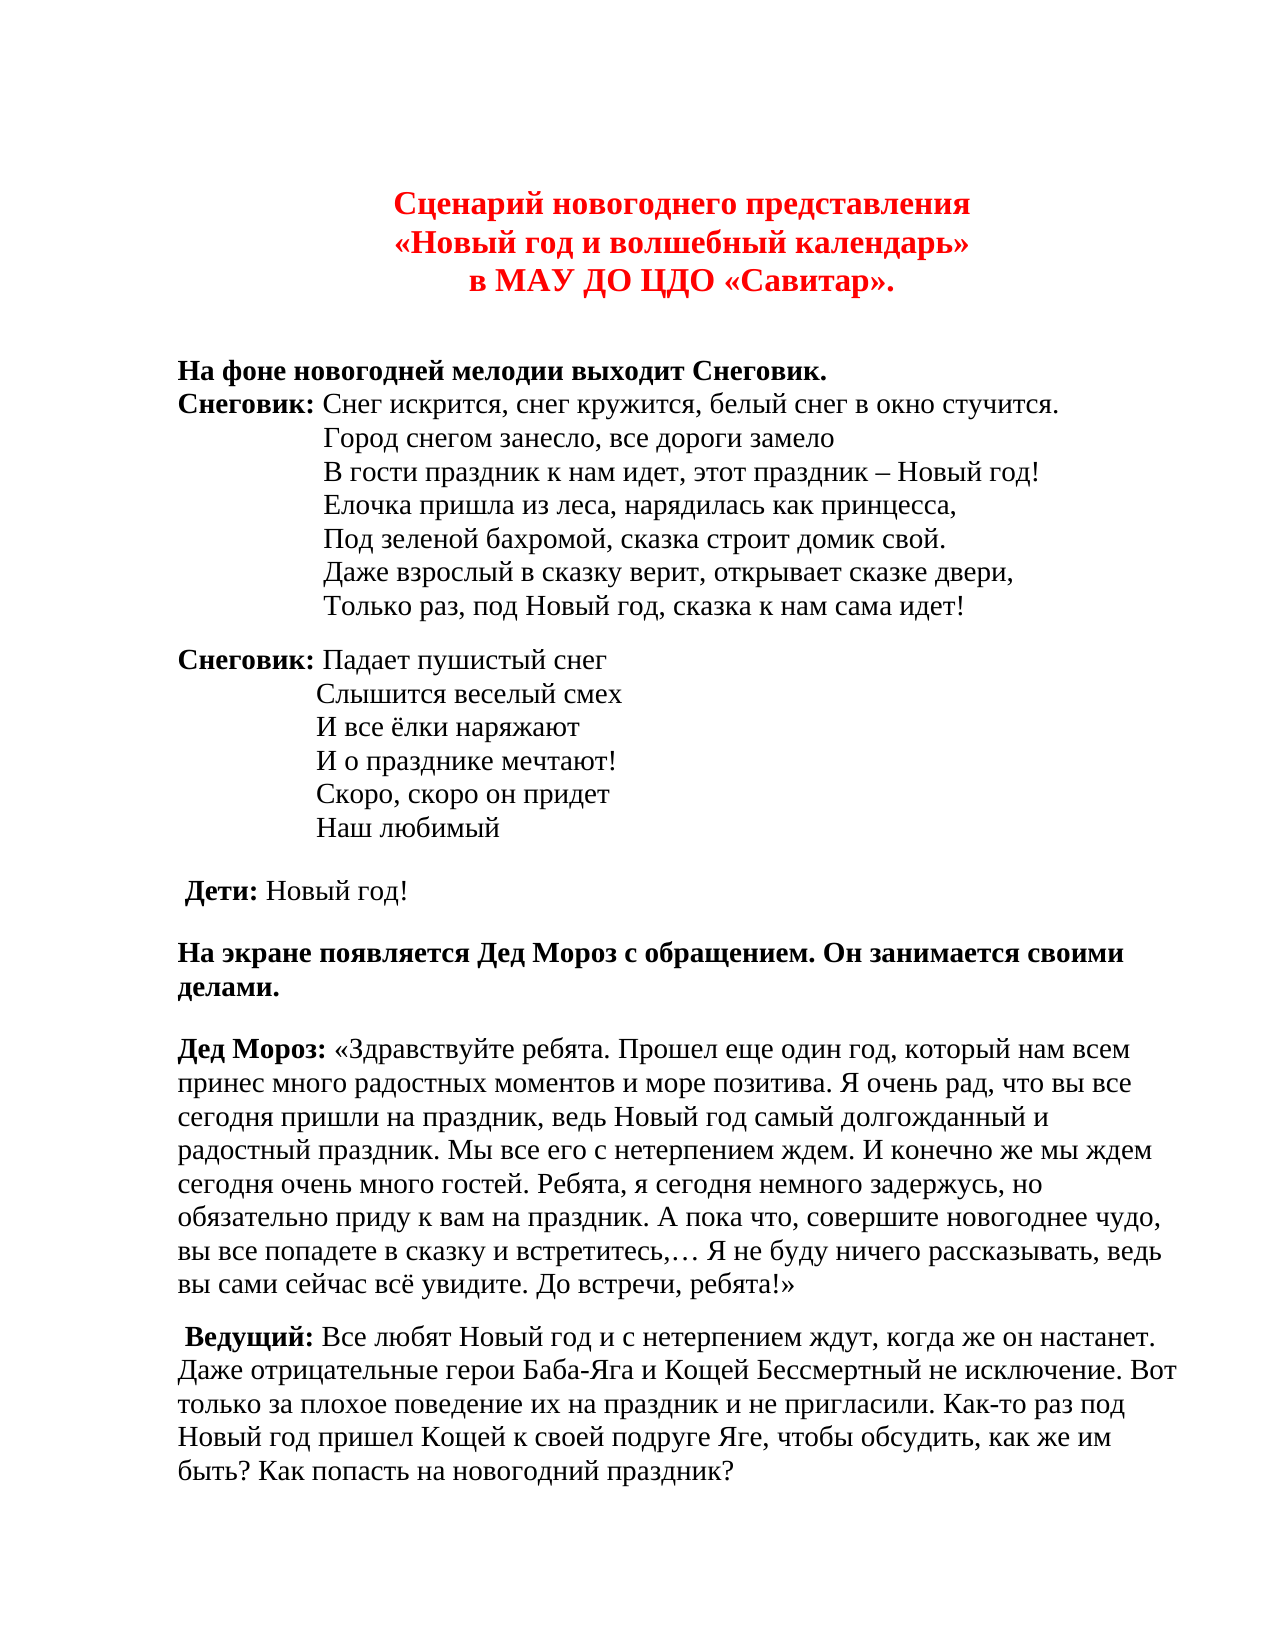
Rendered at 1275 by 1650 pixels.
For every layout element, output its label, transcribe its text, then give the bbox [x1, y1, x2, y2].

text На экране появляется Дед Мороз с обращением. Он занимается своими делами. [177, 935, 1186, 1002]
text Дети: Новый год! [177, 873, 1186, 906]
text На фоне новогодней мелодии выходит Снеговик. Снеговик: Снег искрится, снег кружится, белый снег в окно стучится. Город снегом занесло, все дороги замело В гости праздник к нам идет, этот праздник – Новый год! Елочка пришла из леса, нарядилась как принцесса, Под зеленой бахромой, сказка строит домик свой. Даже взрослый в сказку верит, открывает сказке двери, Только раз, под Новый год, сказка к нам сама идет! [177, 353, 1186, 621]
text в МАУ ДО ЦДО «Савитар». [177, 260, 1186, 299]
text «Новый год и волшебный календарь» [177, 222, 1186, 260]
text Ведущий: Все любят Новый год и с нетерпением ждут, когда же он настанет. Даже отрицательные герои Баба-Яга и Кощей Бессмертный не исключение. Вот только за плохое поведение их на праздник и не пригласили. Как-то раз под Новый год пришел Кощей к своей подруге Яге, чтобы обсудить, как же им быть? Как попасть на новогодний праздник? [177, 1319, 1186, 1486]
text Снеговик: Падает пушистый снег Слышится веселый смех И все ёлки наряжают И о празднике мечтают! Скоро, скоро он придет Наш любимый [177, 642, 1186, 843]
text Дед Мороз: «Здравствуйте ребята. Прошел еще один год, который нам всем принес много радостных моментов и море позитива. Я очень рад, что вы все сегодня пришли на праздник, ведь Новый год самый долгожданный и радостный праздник. Мы все его с нетерпением ждем. И конечно же мы ждем сегодня очень много гостей. Ребята, я сегодня немного задержусь, но обязательно приду к вам на праздник. А пока что, совершите новогоднее чудо, вы все попадете в сказку и встретитесь,… Я не буду ничего рассказывать, ведь вы сами сейчас всё увидите. До встречи, ребята!» [177, 1032, 1186, 1300]
text Сценарий новогоднего представления [177, 184, 1186, 222]
